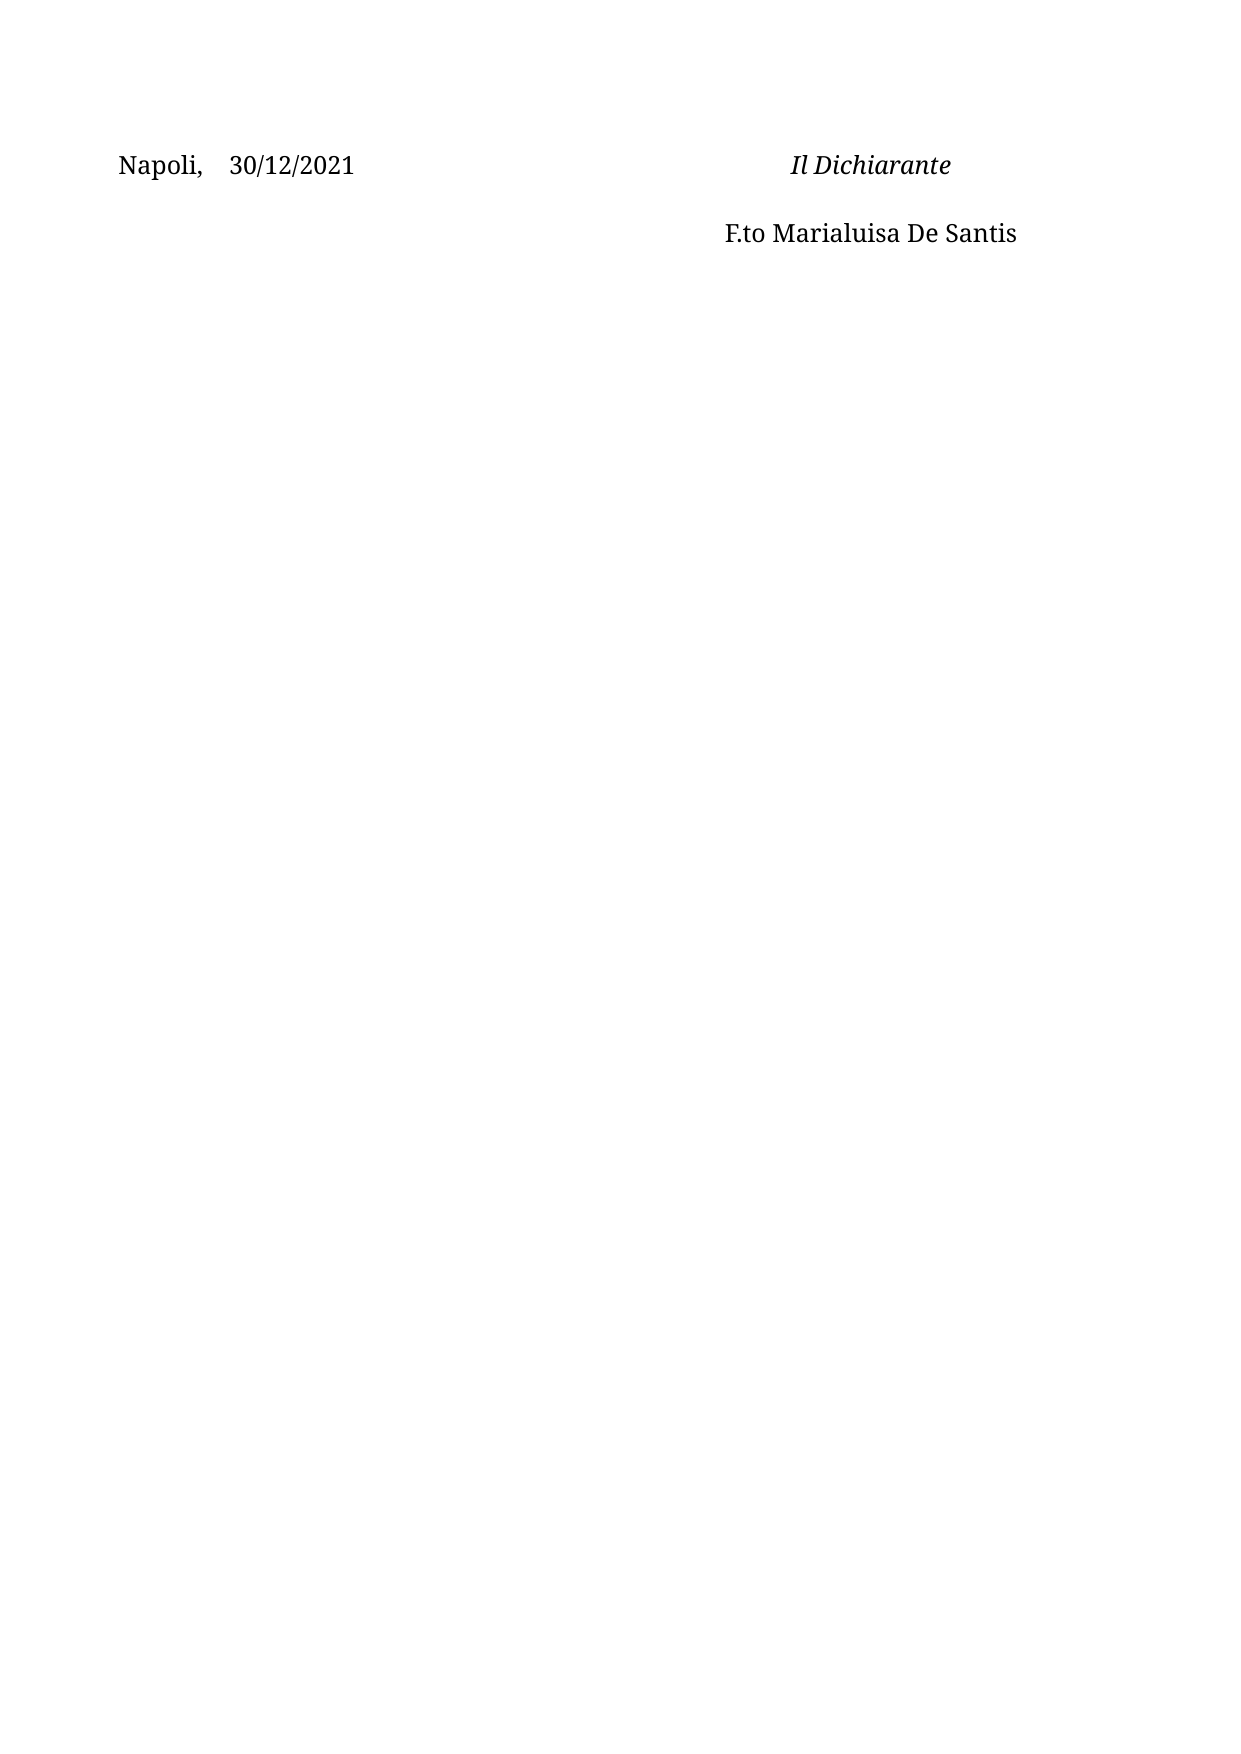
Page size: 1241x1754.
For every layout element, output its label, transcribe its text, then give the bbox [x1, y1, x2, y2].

table_header Il Dichiarante F.to Marialuisa De Santis [616, 148, 1125, 284]
table_header Napoli, 30/12/2021 [107, 148, 616, 284]
